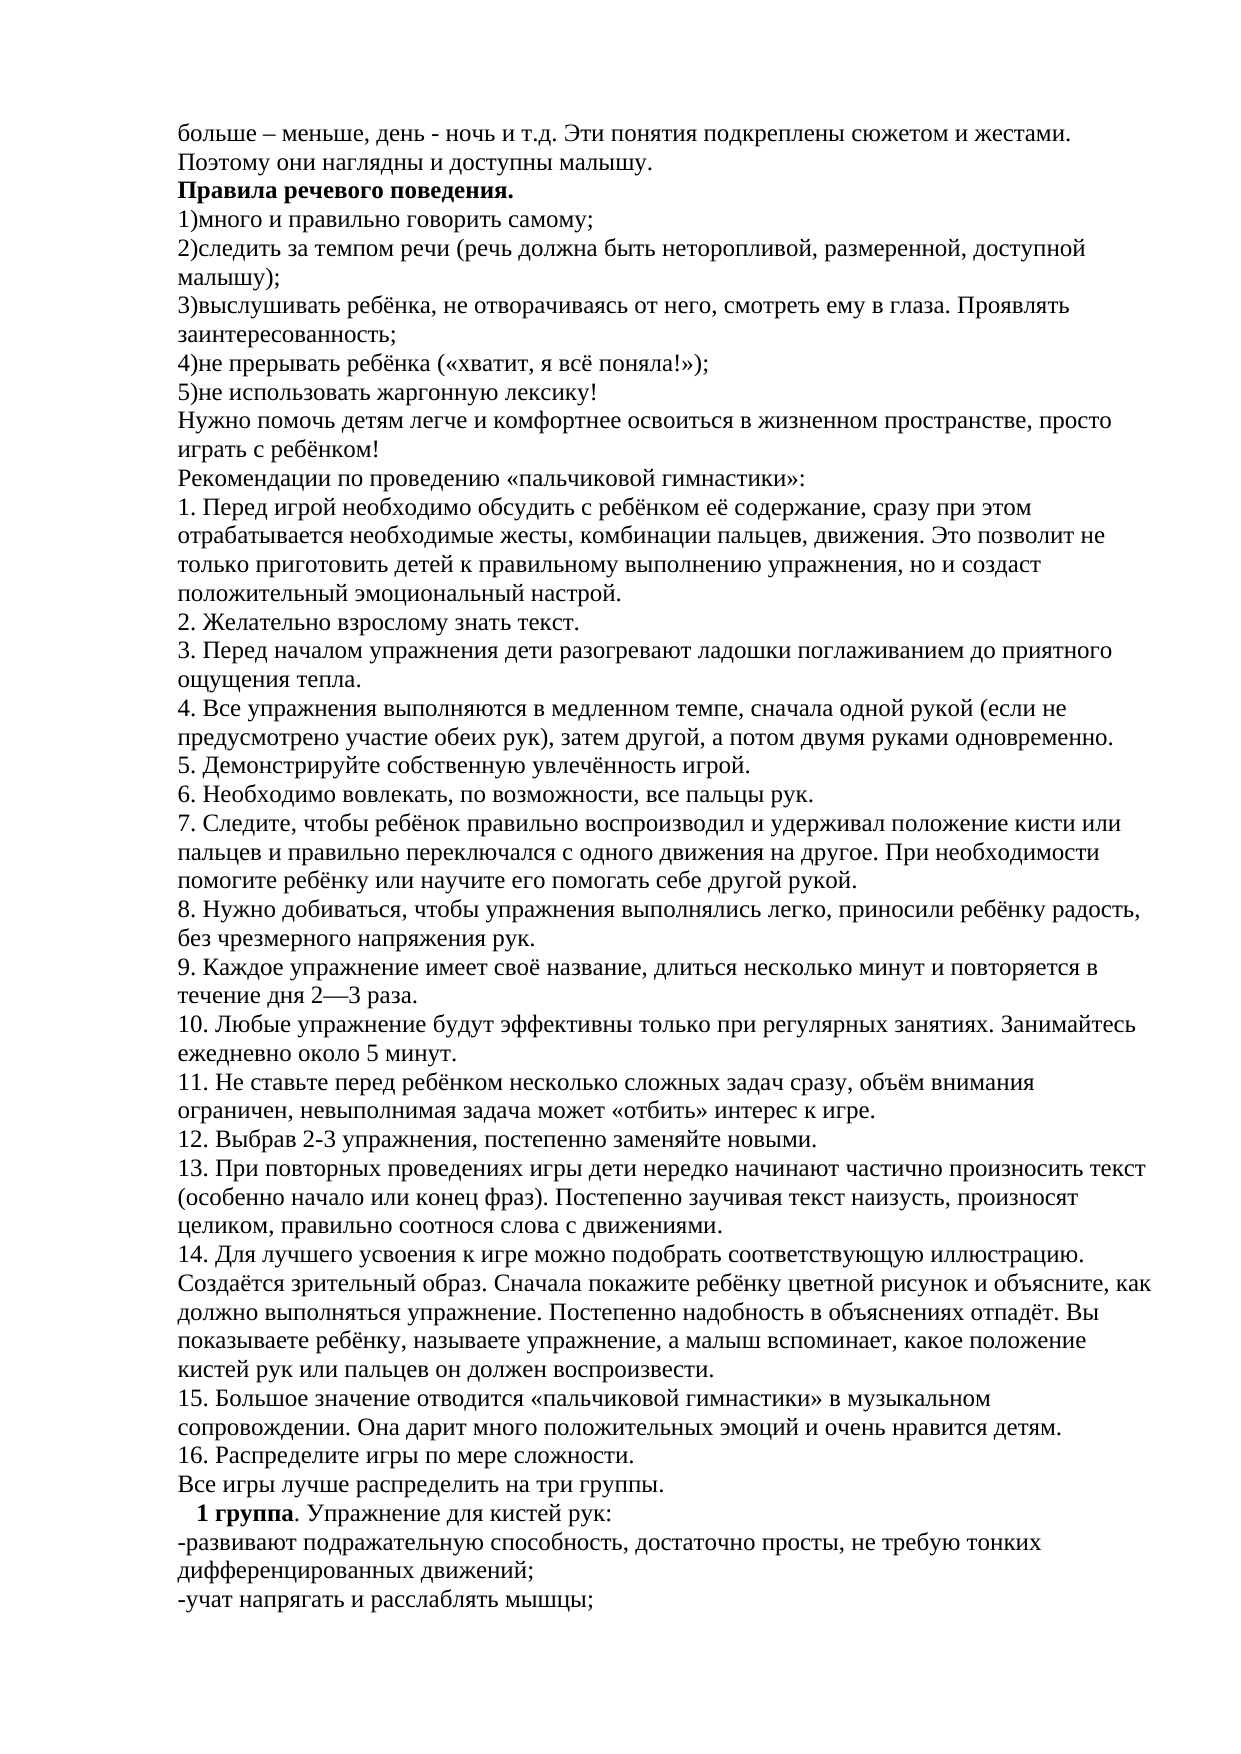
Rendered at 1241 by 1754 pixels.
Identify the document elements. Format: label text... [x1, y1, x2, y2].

text 1 группа. Упражнение для кистей рук: [177, 1498, 1152, 1527]
text 5)не использовать жаргонную лексику! [177, 377, 1152, 406]
text 16. Распределите игры по мере сложности. [177, 1441, 1152, 1469]
text Все игры лучше распределить на три группы. [177, 1469, 1152, 1498]
text Правила речевого поведения. [177, 176, 1152, 204]
text 2)следить за темпом речи (речь должна быть неторопливой, размеренной, доступной малышу); [177, 233, 1152, 291]
text 11. Не ставьте перед ребёнком несколько сложных задач сразу, объём внимания ограничен, невыполнимая задача может «отбить» интерес к игре. [177, 1067, 1152, 1124]
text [177, 118, 1152, 176]
text 8. Нужно добиваться, чтобы упражнения выполнялись легко, приносили ребёнку радость, без чрезмерного напряжения рук. [177, 894, 1152, 952]
text 5. Демонстрируйте собственную увлечённость игрой. [177, 751, 1152, 779]
text 3)выслушивать ребёнка, не отворачиваясь от него, смотреть ему в глаза. Проявлять заинтересованность; [177, 291, 1152, 348]
text 15. Большое значение отводится «пальчиковой гимнастики» в музыкальном сопровождении. Она дарит много положительных эмоций и очень нравится детям. [177, 1383, 1152, 1441]
text -учат напрягать и расслаблять мышцы; [177, 1584, 1152, 1613]
text -развивают подражательную способность, достаточно просты, не требую тонких дифференцированных движений; [177, 1527, 1152, 1584]
text 7. Следите, чтобы ребёнок правильно воспроизводил и удерживал положение кисти или пальцев и правильно переключался с одного движения на другое. При необходимости помогите ребёнку или научите его помогать себе другой рукой. [177, 808, 1152, 894]
text 3. Перед началом упражнения дети разогревают ладошки поглаживанием до приятного ощущения тепла. [177, 636, 1152, 693]
text Нужно помочь детям легче и комфортнее освоиться в жизненном пространстве, просто играть с ребёнком! [177, 406, 1152, 463]
text 6. Необходимо вовлекать, по возможности, все пальцы рук. [177, 779, 1152, 808]
text 1)много и правильно говорить самому; [177, 204, 1152, 233]
text 12. Выбрав 2-3 упражнения, постепенно заменяйте новыми. [177, 1124, 1152, 1153]
text 4. Все упражнения выполняются в медленном темпе, сначала одной рукой (если не предусмотрено участие обеих рук), затем другой, а потом двумя руками одновременно. [177, 693, 1152, 751]
text 9. Каждое упражнение имеет своё название, длиться несколько минут и повторяется в течение дня 2—3 раза. [177, 952, 1152, 1009]
text 2. Желательно взрослому знать текст. [177, 607, 1152, 636]
text 14. Для лучшего усвоения к игре можно подобрать соответствующую иллюстрацию. Создаётся зрительный образ. Сначала покажите ребёнку цветной рисунок и объясните, как должно выполняться упражнение. Постепенно надобность в объяснениях отпадёт. Вы показываете ребёнку, называете упражнение, а малыш вспоминает, какое положение кистей рук или пальцев он должен воспроизвести. [177, 1239, 1152, 1383]
text 13. При повторных проведениях игры дети нередко начинают частично произносить текст (особенно начало или конец фраз). Постепенно заучивая текст наизусть, произносят целиком, правильно соотнося слова с движениями. [177, 1153, 1152, 1239]
text 4)не прерывать ребёнка («хватит, я всё поняла!»); [177, 348, 1152, 377]
text Рекомендации по проведению «пальчиковой гимнастики»: [177, 463, 1152, 492]
text 10. Любые упражнение будут эффективны только при регулярных занятиях. Занимайтесь ежедневно около 5 минут. [177, 1009, 1152, 1067]
text 1. Перед игрой необходимо обсудить с ребёнком её содержание, сразу при этом отрабатывается необходимые жесты, комбинации пальцев, движения. Это позволит не только приготовить детей к правильному выполнению упражнения, но и создаст положительный эмоциональный настрой. [177, 492, 1152, 607]
